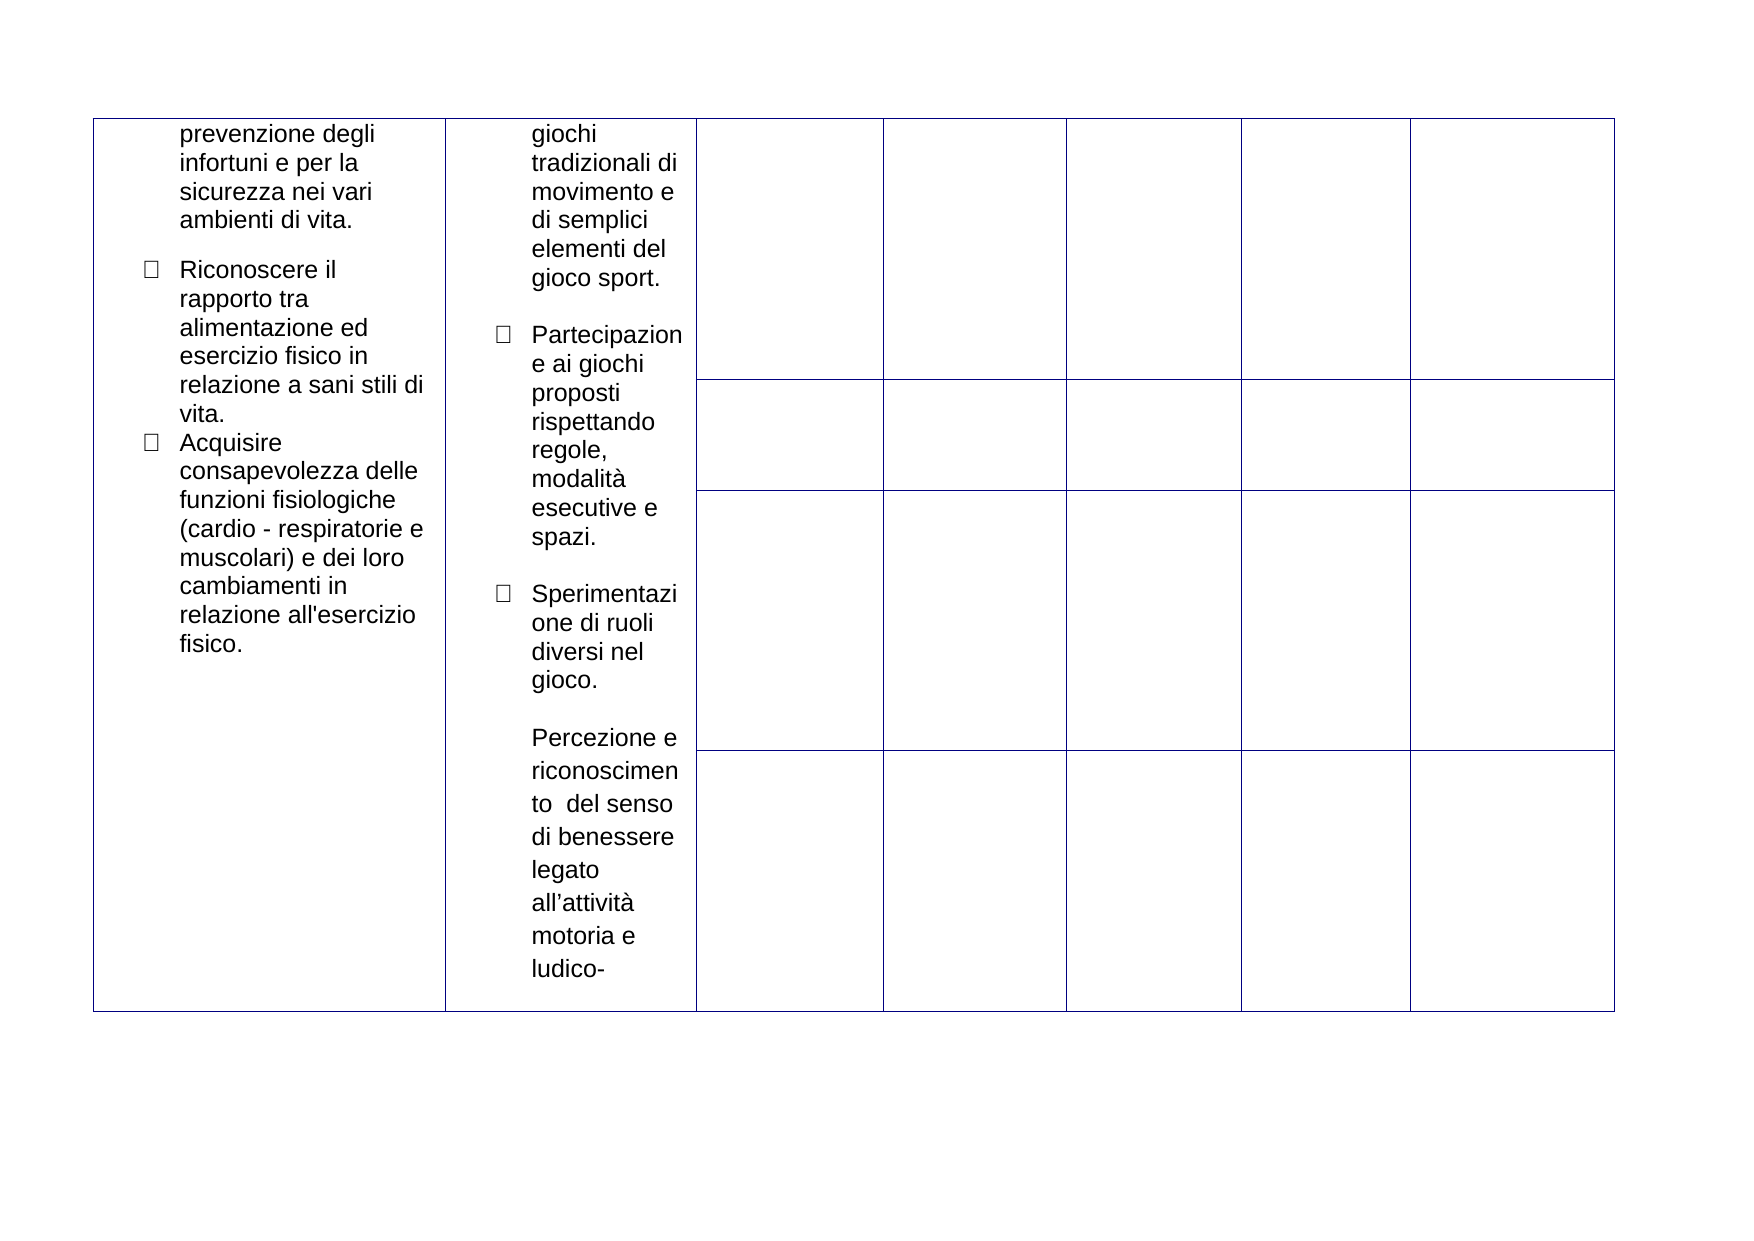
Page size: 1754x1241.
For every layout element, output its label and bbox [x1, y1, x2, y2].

table_cell [1242, 380, 1410, 490]
table_cell [884, 491, 1066, 750]
table_cell [697, 380, 883, 490]
table_cell [697, 751, 883, 1011]
table_cell [697, 119, 883, 378]
table_cell [1411, 380, 1614, 490]
table_cell [697, 491, 883, 750]
table_cell [884, 380, 1066, 490]
table_cell [1411, 751, 1614, 1011]
table_cell [884, 119, 1066, 378]
table_cell [1067, 119, 1241, 378]
table_cell [1067, 751, 1241, 1011]
table_cell [1411, 119, 1614, 378]
table_cell [1242, 491, 1410, 750]
table_cell [1411, 491, 1614, 750]
table_cell [1067, 380, 1241, 490]
table_cell [1067, 491, 1241, 750]
table_cell [1242, 751, 1410, 1011]
table_cell [1242, 119, 1410, 378]
table_cell [884, 751, 1066, 1011]
